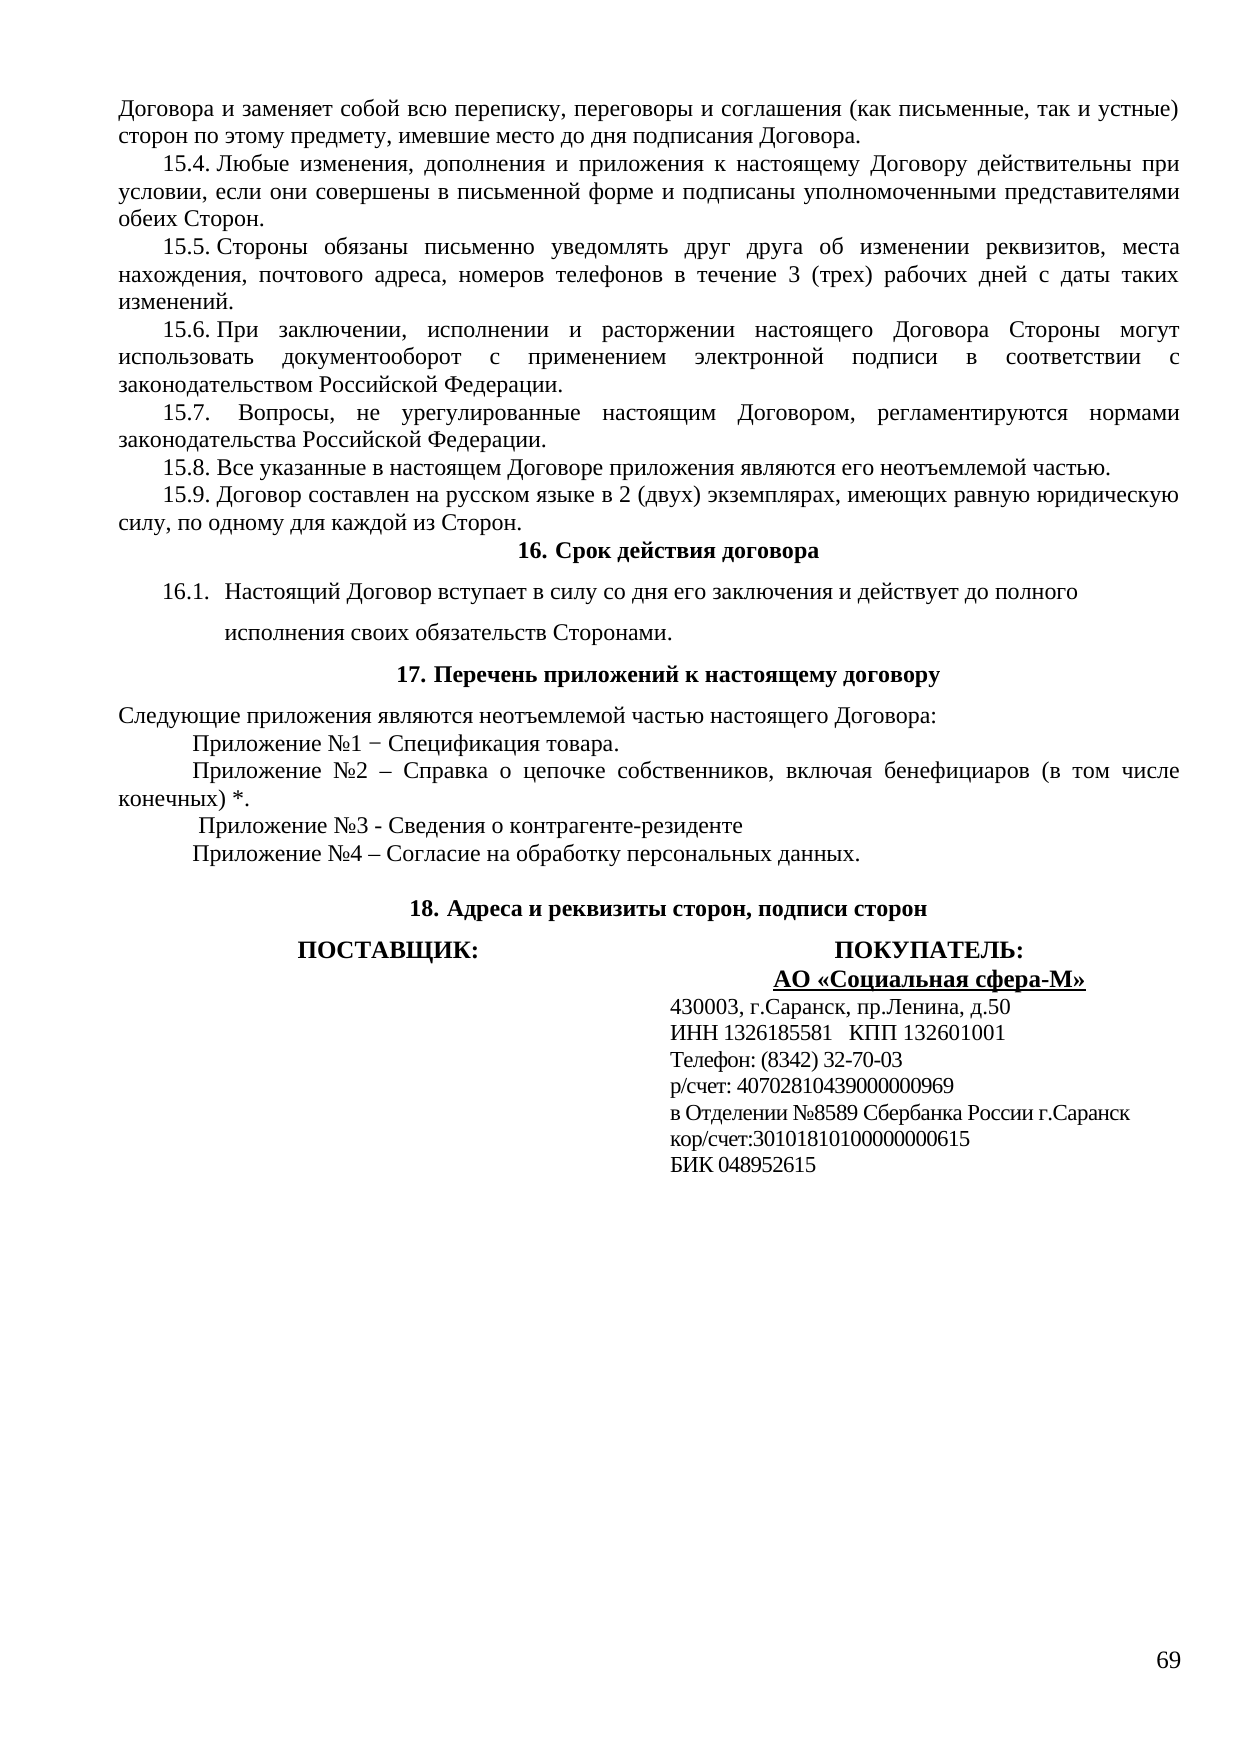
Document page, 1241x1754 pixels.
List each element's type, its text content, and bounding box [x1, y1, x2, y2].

list Адреса и реквизиты сторон, подписи сторон [156, 894, 1181, 922]
text Приложение №4 – Согласие на обработку персональных данных. [118, 839, 1181, 867]
list Перечень приложений к настоящему договору [156, 660, 1181, 687]
text 15.6. При заключении, исполнении и расторжении настоящего Договора Стороны могут использовать документооборот с применением электронной подписи в соответствии с законодательством Российской Федерации. [118, 315, 1181, 398]
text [118, 94, 1181, 149]
text Следующие приложения являются неотъемлемой частью настоящего Договора: [118, 701, 1181, 729]
text 15.4. Любые изменения, дополнения и приложения к настоящему Договору действительны при условии, если они совершены в письменной форме и подписаны уполномоченными представителями обеих Сторон. [118, 149, 1181, 232]
list Срок действия договора [156, 536, 1181, 563]
table_header ПОКУПАТЕЛЬ: АО «Социальная сфера-М» 430003, г.Саранск, пр.Ленина, д.50 ИНН 1326185581 КПП 132601001 Телефон: (8342) 32-70-03 р/счет: 40702810439000000969 в Отделении №8589 Сбербанка России г.Саранск кор/счет:30101810100000000615 БИК 048952615 [659, 936, 1200, 1302]
text Приложение №2 – Справка о цепочке собственников, включая бенефициаров (в том числе конечных) *. [118, 756, 1181, 811]
table_header ПОСТАВЩИК: [118, 936, 658, 1302]
text 15.9. Договор составлен на русском языке в 2 (двух) экземплярах, имеющих равную юридическую силу, по одному для каждой из Сторон. [118, 480, 1181, 536]
text Приложение №3 - Сведения о контрагенте-резиденте [118, 811, 1181, 839]
text Приложение №1 − Спецификация товара. [118, 729, 1181, 756]
text 15.8. Все указанные в настоящем Договоре приложения являются его неотъемлемой частью. [118, 453, 1181, 480]
text 15.5. Стороны обязаны письменно уведомлять друг друга об изменении реквизитов, места нахождения, почтового адреса, номеров телефонов в течение 3 (трех) рабочих дней с даты таких изменений. [118, 232, 1181, 315]
list Настоящий Договор вступает в силу со дня его заключения и действует до полного исполнения своих обязательств Сторонами. [162, 577, 1181, 646]
text 15.7. Вопросы, не урегулированные настоящим Договором, регламентируются нормами законодательства Российской Федерации. [118, 398, 1181, 453]
